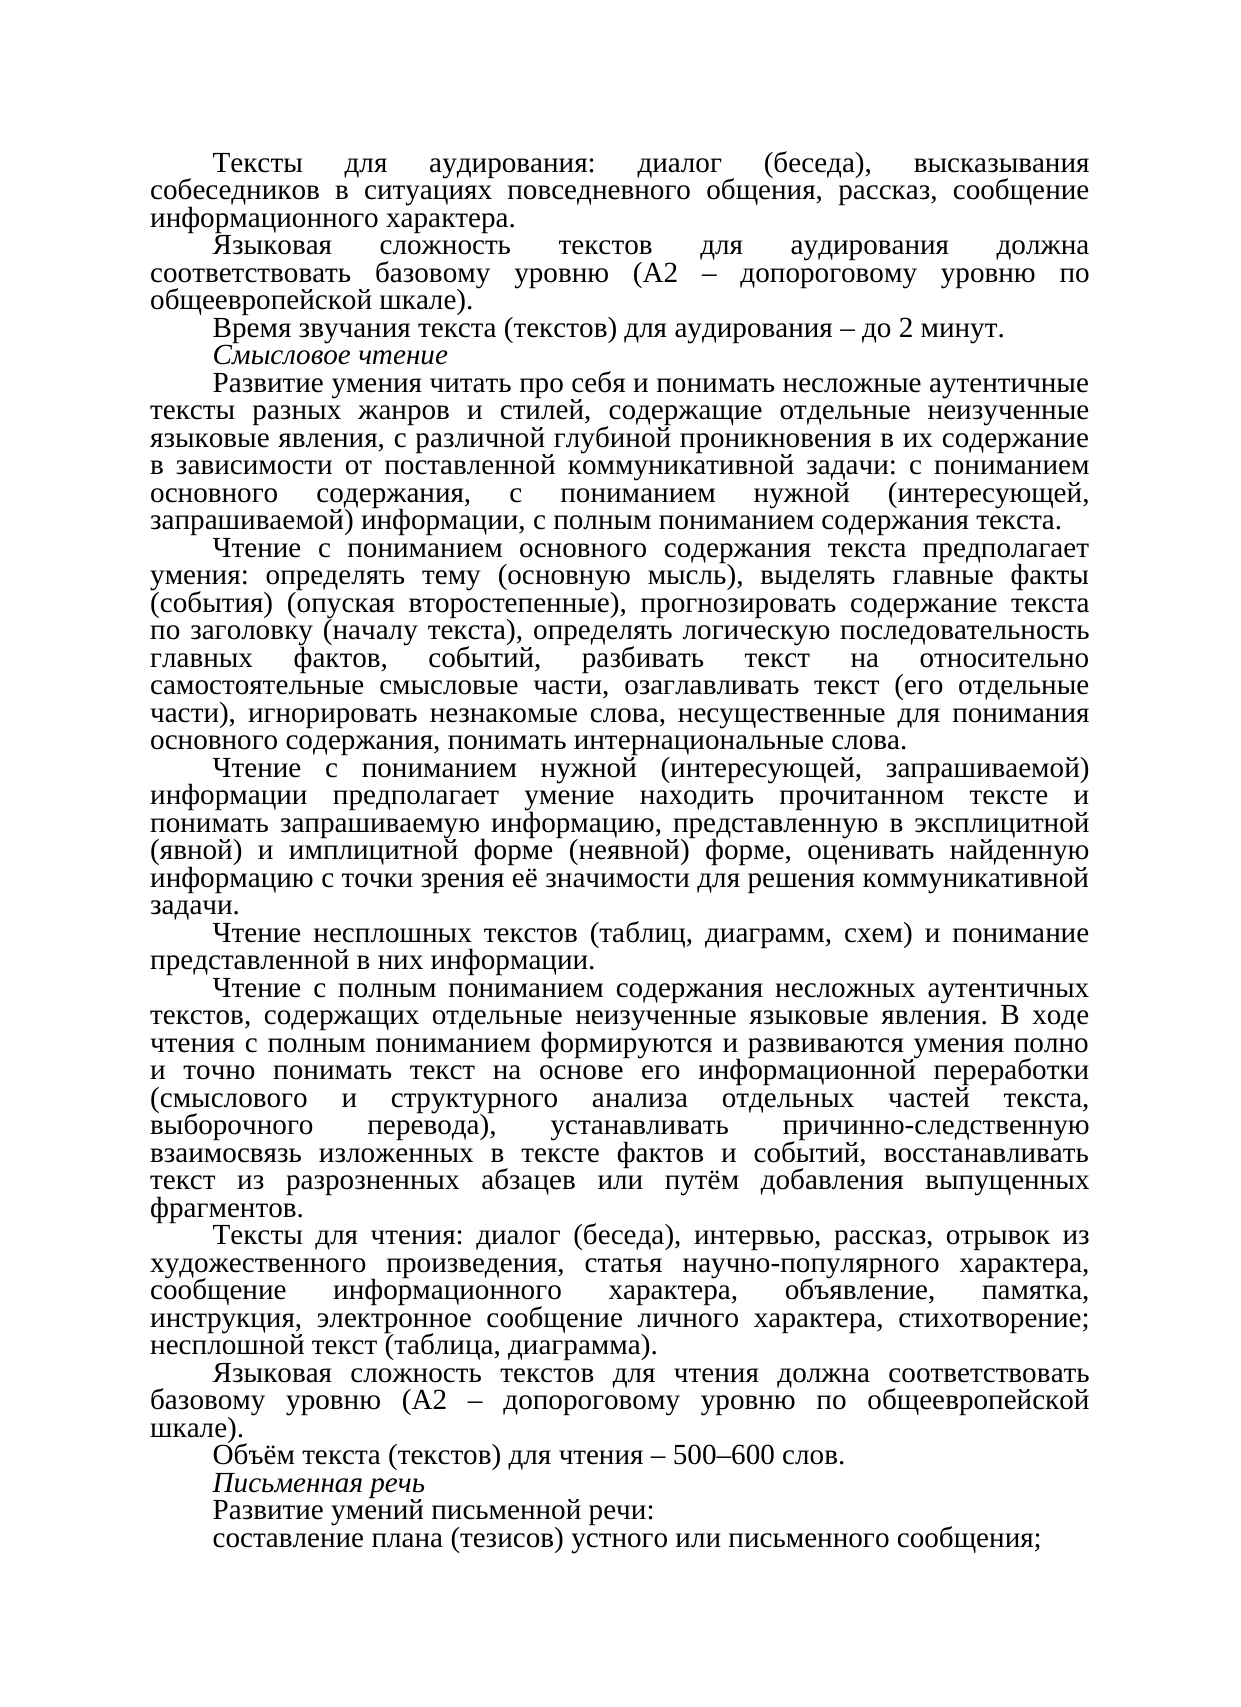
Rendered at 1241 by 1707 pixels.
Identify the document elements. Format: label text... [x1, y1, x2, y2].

text Языковая сложность текстов для чтения должна соответствовать базовому уровню (А2 – допороговому уровню по общеевропейской шкале). [150, 1360, 1090, 1442]
text составление плана (тезисов) устного или письменного сообщения; [150, 1525, 1090, 1552]
text Тексты для чтения: диалог (беседа), интервью, рассказ, отрывок из художественного произведения, статья научно-популярного характера, сообщение информационного характера, объявление, памятка, инструкция, электронное сообщение личного характера, стихотворение; несплошной текст (таблица, диаграмма). [150, 1222, 1090, 1360]
text Чтение с полным пониманием содержания несложных аутентичных текстов, содержащих отдельные неизученные языковые явления. В ходе чтения с полным пониманием формируются и развиваются умения полно и точно понимать текст на основе его информационной переработки (смыслового и структурного анализа отдельных частей текста, выборочного перевода), устанавливать причинно-следственную взаимосвязь изложенных в тексте фактов и событий, восстанавливать текст из разрозненных абзацев или путём добавления выпущенных фрагментов. [150, 975, 1090, 1222]
text Тексты для аудирования: диалог (беседа), высказывания собеседников в ситуациях повседневного общения, рассказ, сообщение информационного характера. [150, 150, 1090, 232]
text Языковая сложность текстов для аудирования должна соответствовать базовому уровню (А2 – допороговому уровню по общеевропейской шкале). [150, 232, 1090, 315]
text Смысловое чтение [150, 342, 1090, 370]
text Развитие умения читать про себя и понимать несложные аутентичные тексты разных жанров и стилей, содержащие отдельные неизученные языковые явления, с различной глубиной проникновения в их содержание в зависимости от поставленной коммуникативной задачи: с пониманием основного содержания, с пониманием нужной (интересующей, запрашиваемой) информации, с полным пониманием содержания текста. [150, 370, 1090, 535]
text Письменная речь [150, 1470, 1090, 1497]
text Чтение несплошных текстов (таблиц, диаграмм, схем) и понимание представленной в них информации. [150, 920, 1090, 975]
text Объём текста (текстов) для чтения – 500–600 слов. [150, 1442, 1090, 1470]
text Чтение с пониманием основного содержания текста предполагает умения: определять тему (основную мысль), выделять главные факты (события) (опуская второстепенные), прогнозировать содержание текста по заголовку (началу текста), определять логическую последовательность главных фактов, событий, разбивать текст на относительно самостоятельные смысловые части, озаглавливать текст (его отдельные части), игнорировать незнакомые слова, несущественные для понимания основного содержания, понимать интернациональные слова. [150, 535, 1090, 755]
text Чтение с пониманием нужной (интересующей, запрашиваемой) информации предполагает умение находить прочитанном тексте и понимать запрашиваемую информацию, представленную в эксплицитной (явной) и имплицитной форме (неявной) форме, оценивать найденную информацию с точки зрения её значимости для решения коммуникативной задачи. [150, 755, 1090, 920]
text Развитие умений письменной речи: [150, 1497, 1090, 1525]
text Время звучания текста (текстов) для аудирования – до 2 минут. [150, 315, 1090, 342]
